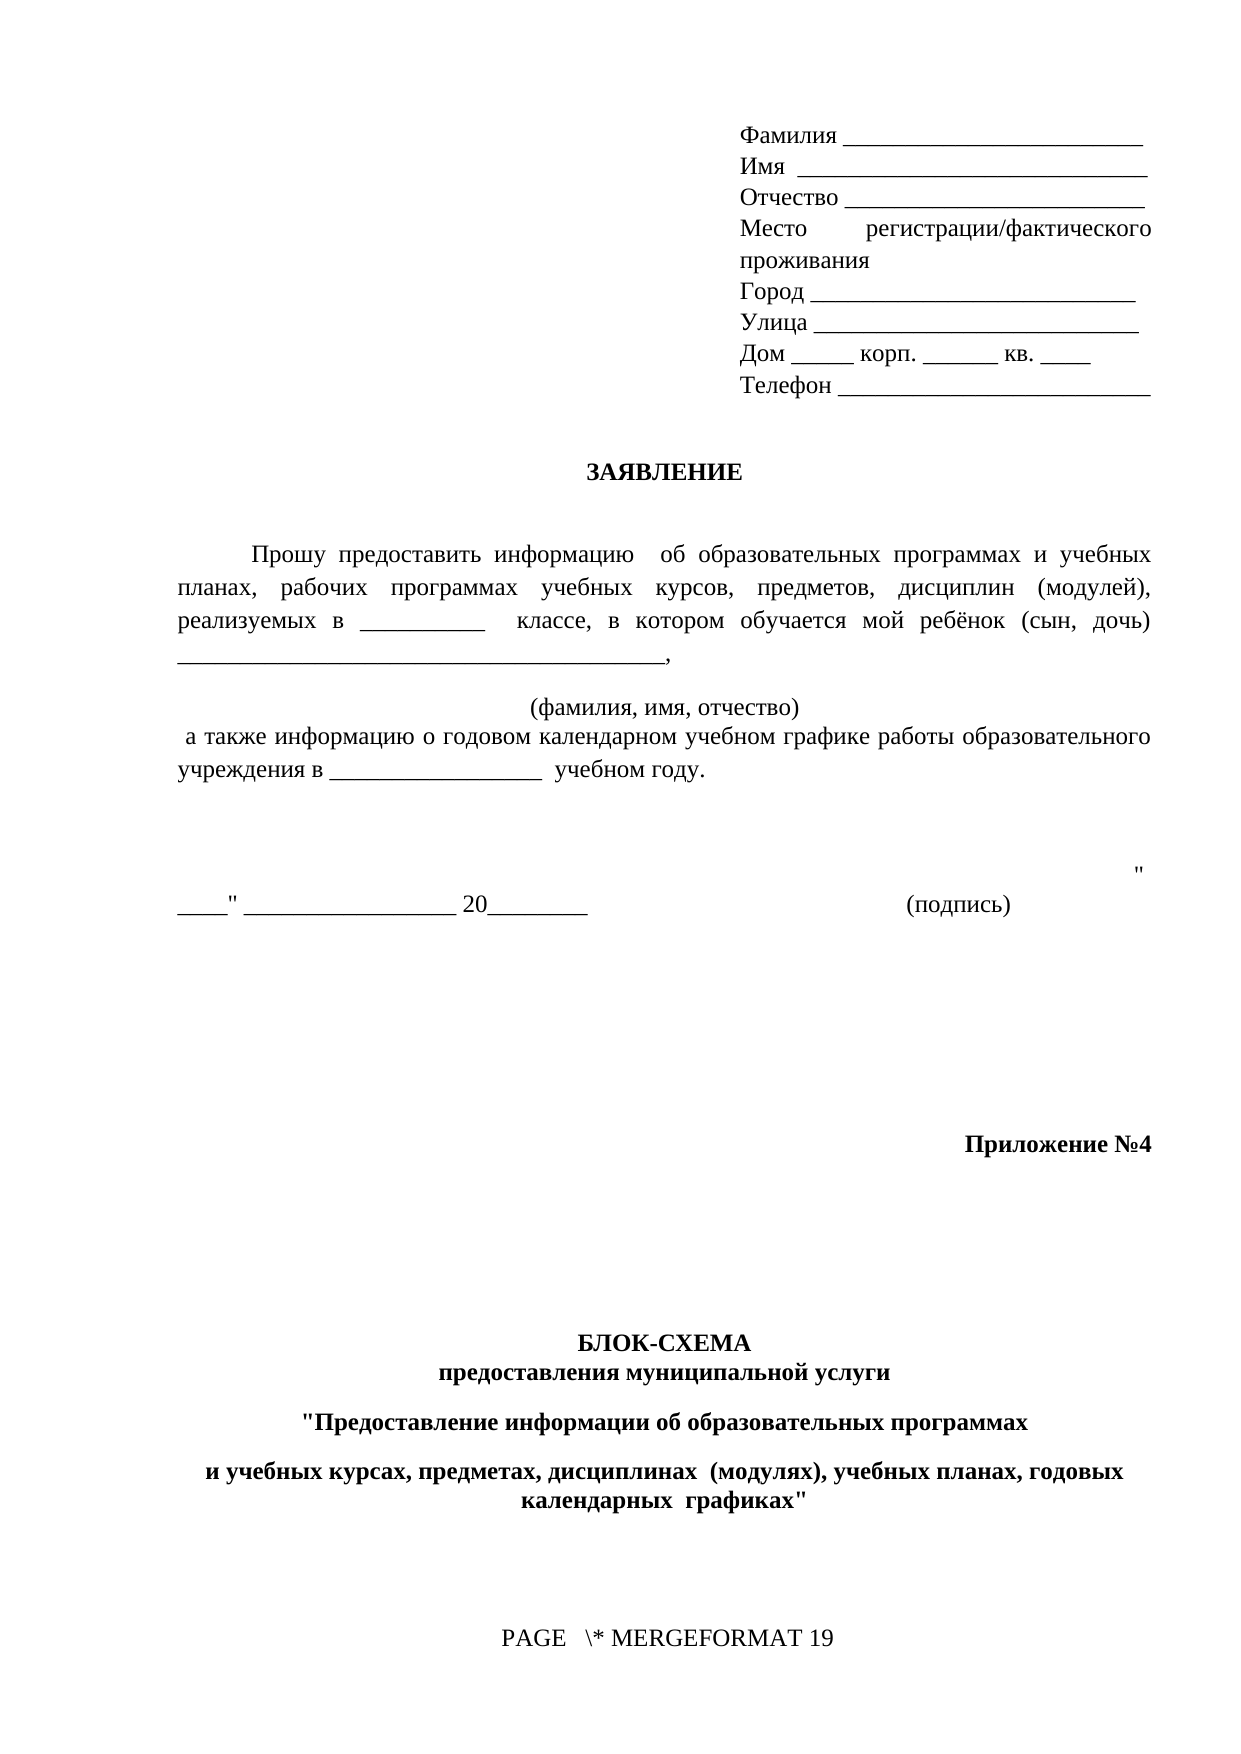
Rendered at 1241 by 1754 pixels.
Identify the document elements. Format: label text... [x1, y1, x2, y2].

text Приложение №4 [871, 1129, 1152, 1158]
text Телефон _________________________ [739, 368, 1152, 399]
text а также информацию о годовом календарном учебном графике работы образовательного учреждения в _________________ учебном году. [177, 721, 1152, 783]
text Отчество ________________________ [739, 181, 1152, 212]
text Город __________________________ [739, 274, 1152, 306]
text Место регистрации/фактического проживания [739, 212, 1152, 274]
text предоставления муниципальной услуги [177, 1357, 1152, 1386]
text Дом _____ корп. ______ кв. ____ [739, 337, 1152, 368]
text "____" _________________ 20________ (подпись) [177, 860, 1152, 918]
text ЗАЯВЛЕНИЕ [177, 457, 1152, 486]
text "Предоставление информации об образовательных программах [177, 1407, 1152, 1436]
text (фамилия, имя, отчество) [177, 692, 1152, 721]
text и учебных курсах, предметах, дисциплинах (модулях), учебных планах, годовых календарных графиках" [177, 1456, 1152, 1514]
text Прошу предоставить информацию об образовательных программах и учебных планах, рабочих программах учебных курсов, предметов, дисциплин (модулей), реализуемых в __________ классе, в котором обучается мой ребёнок (сын, дочь) _______________________________________, [177, 539, 1152, 667]
subtitle БЛОК-СХЕМА [177, 1328, 1152, 1357]
text Имя ____________________________ [739, 149, 1152, 181]
text Улица __________________________ [739, 306, 1152, 337]
text Фамилия ________________________ [739, 118, 1152, 149]
